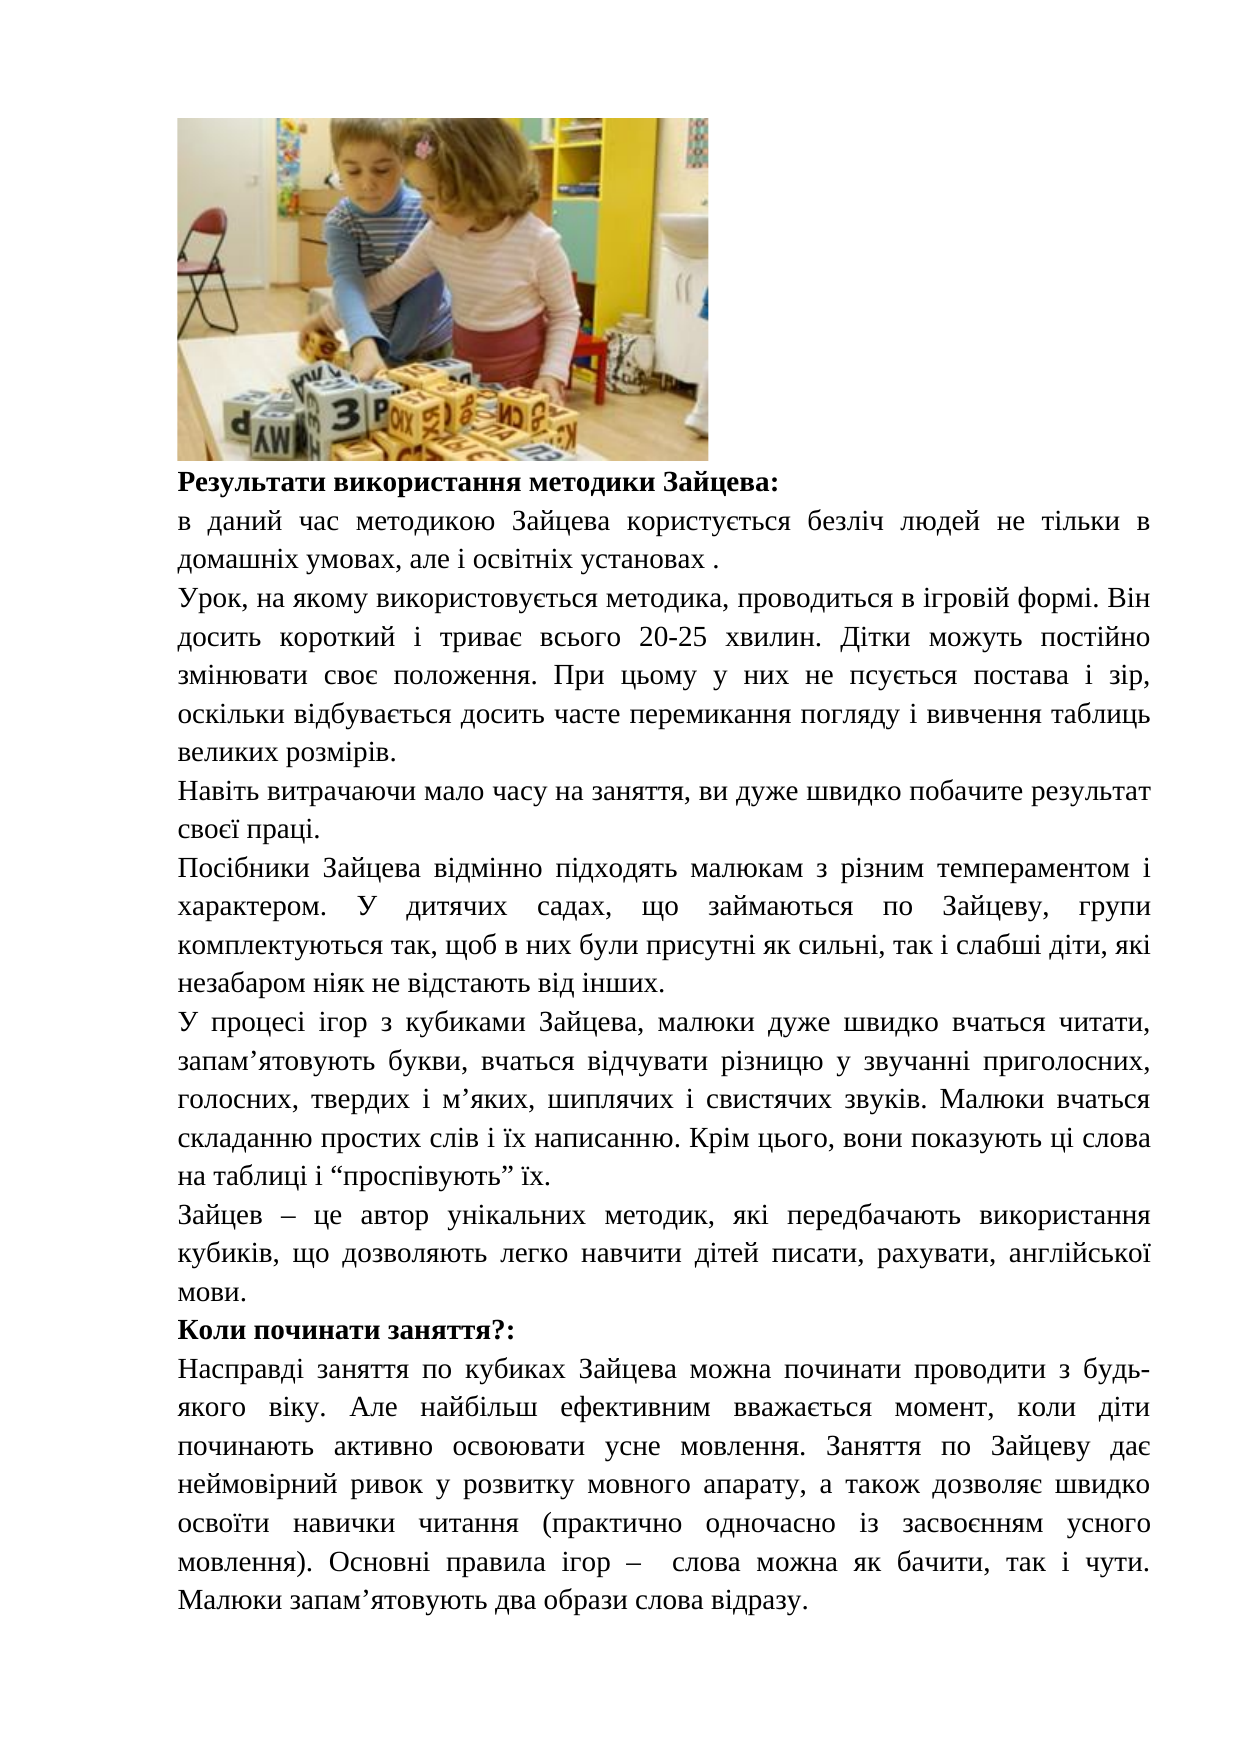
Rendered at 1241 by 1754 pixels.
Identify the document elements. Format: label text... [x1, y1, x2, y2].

text Насправді заняття по кубиках Зайцева можна починати проводити з будь-якого віку. Але найбільш ефективним вважається момент, коли діти починають активно освоювати усне мовлення. Заняття по Зайцеву дає неймовірний ривок у розвитку мовного апарату, а також дозволяє швидко освоїти навички читання (практично одночасно із засвоєнням усного мовлення). Основні правила ігор – слова можна як бачити, так і чути. Малюки запам’ятовують два образи слова відразу. [177, 1351, 1152, 1616]
text в даний час методикою Зайцева користується безліч людей не тільки в домашніх умовах, але і освітніх установах . [177, 503, 1152, 575]
text Урок, на якому використовується методика, проводиться в ігровій формі. Він досить короткий і триває всього 20-25 хвилин. Дітки можуть постійно змінювати своє положення. При цьому у них не псується постава і зір, оскільки відбувається досить часте перемикання погляду і вивчення таблиць великих розмірів. [177, 580, 1152, 768]
text Зайцев – це автор унікальних методик, які передбачають використання кубиків, що дозволяють легко навчити дітей писати, рахувати, англійської мови. [177, 1197, 1152, 1307]
text Посібники Зайцева відмінно підходять малюкам з різним темпераментом і характером. У дитячих садах, що займаються по Зайцеву, групи комплектуються так, щоб в них були присутні як сильні, так і слабші діти, які незабаром ніяк не відстають від інших. [177, 850, 1152, 999]
text Коли починати заняття?: [177, 1312, 1152, 1346]
text Результати використання методики Зайцева: [177, 464, 1152, 498]
text У процесі ігор з кубиками Зайцева, малюки дуже швидко вчаться читати, запам’ятовують букви, вчаться відчувати різницю у звучанні приголосних, голосних, твердих і м’яких, шиплячих і свистячих звуків. Малюки вчаться складанню простих слів і їх написанню. Крім цього, вони показують ці слова на таблиці і “проспівують” їх. [177, 1004, 1152, 1192]
text Навіть витрачаючи мало часу на заняття, ви дуже швидко побачите результат своєї праці. [177, 773, 1152, 845]
picture [177, 118, 709, 461]
